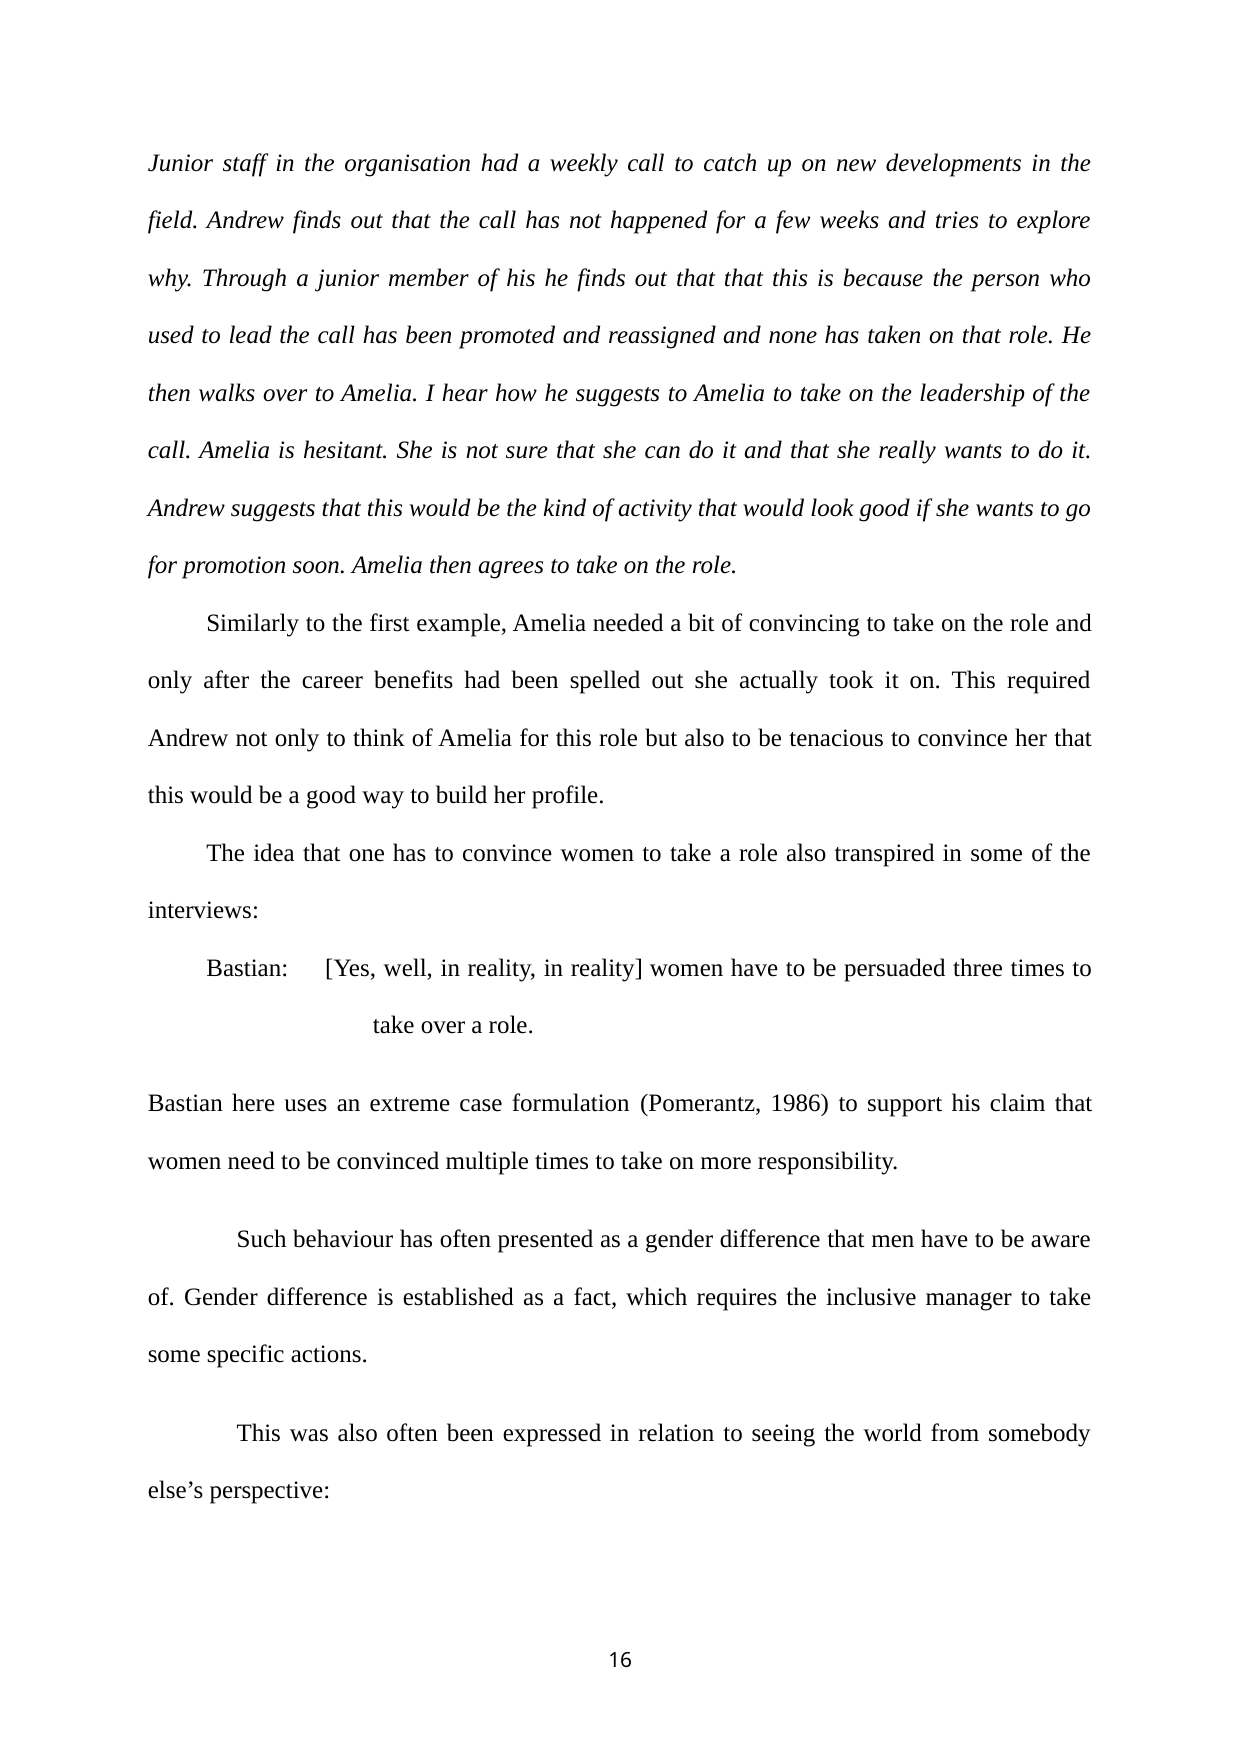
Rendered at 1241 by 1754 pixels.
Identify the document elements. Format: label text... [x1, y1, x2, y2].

text The idea that one has to convince women to take a role also transpired in some of the interviews: [148, 838, 1092, 924]
text Junior staff in the organisation had a weekly call to catch up on new developments in the field. Andrew finds out that the call has not happened for a few weeks and tries to explore why. Through a junior member of his he finds out that that this is because the person who used to lead the call has been promoted and reassigned and none has taken on that role. He then walks over to Amelia. I hear how he suggests to Amelia to take on the leadership of the call. Amelia is hesitant. She is not sure that she can do it and that she really wants to do it. Andrew suggests that this would be the kind of activity that would look good if she wants to go for promotion soon. Amelia then agrees to take on the role. [148, 148, 1092, 579]
text Bastian here uses an extreme case formulation (Pomerantz, 1986) to support his claim that women need to be convinced multiple times to take on more responsibility. [148, 1088, 1092, 1175]
text Such behaviour has often presented as a gender difference that men have to be aware of. Gender difference is established as a fact, which requires the inclusive manager to take some specific actions. [148, 1224, 1092, 1368]
text Bastian: [Yes, well, in reality, in reality] women have to be persuaded three times to take over a role. [206, 953, 1092, 1039]
text Similarly to the first example, Amelia needed a bit of convincing to take on the role and only after the career benefits had been spelled out she actually took it on. This required Andrew not only to think of Amelia for this role but also to be tenacious to convince her that this would be a good way to build her profile. [148, 608, 1092, 809]
text This was also often been expressed in relation to seeing the world from somebody else’s perspective: [148, 1418, 1092, 1504]
